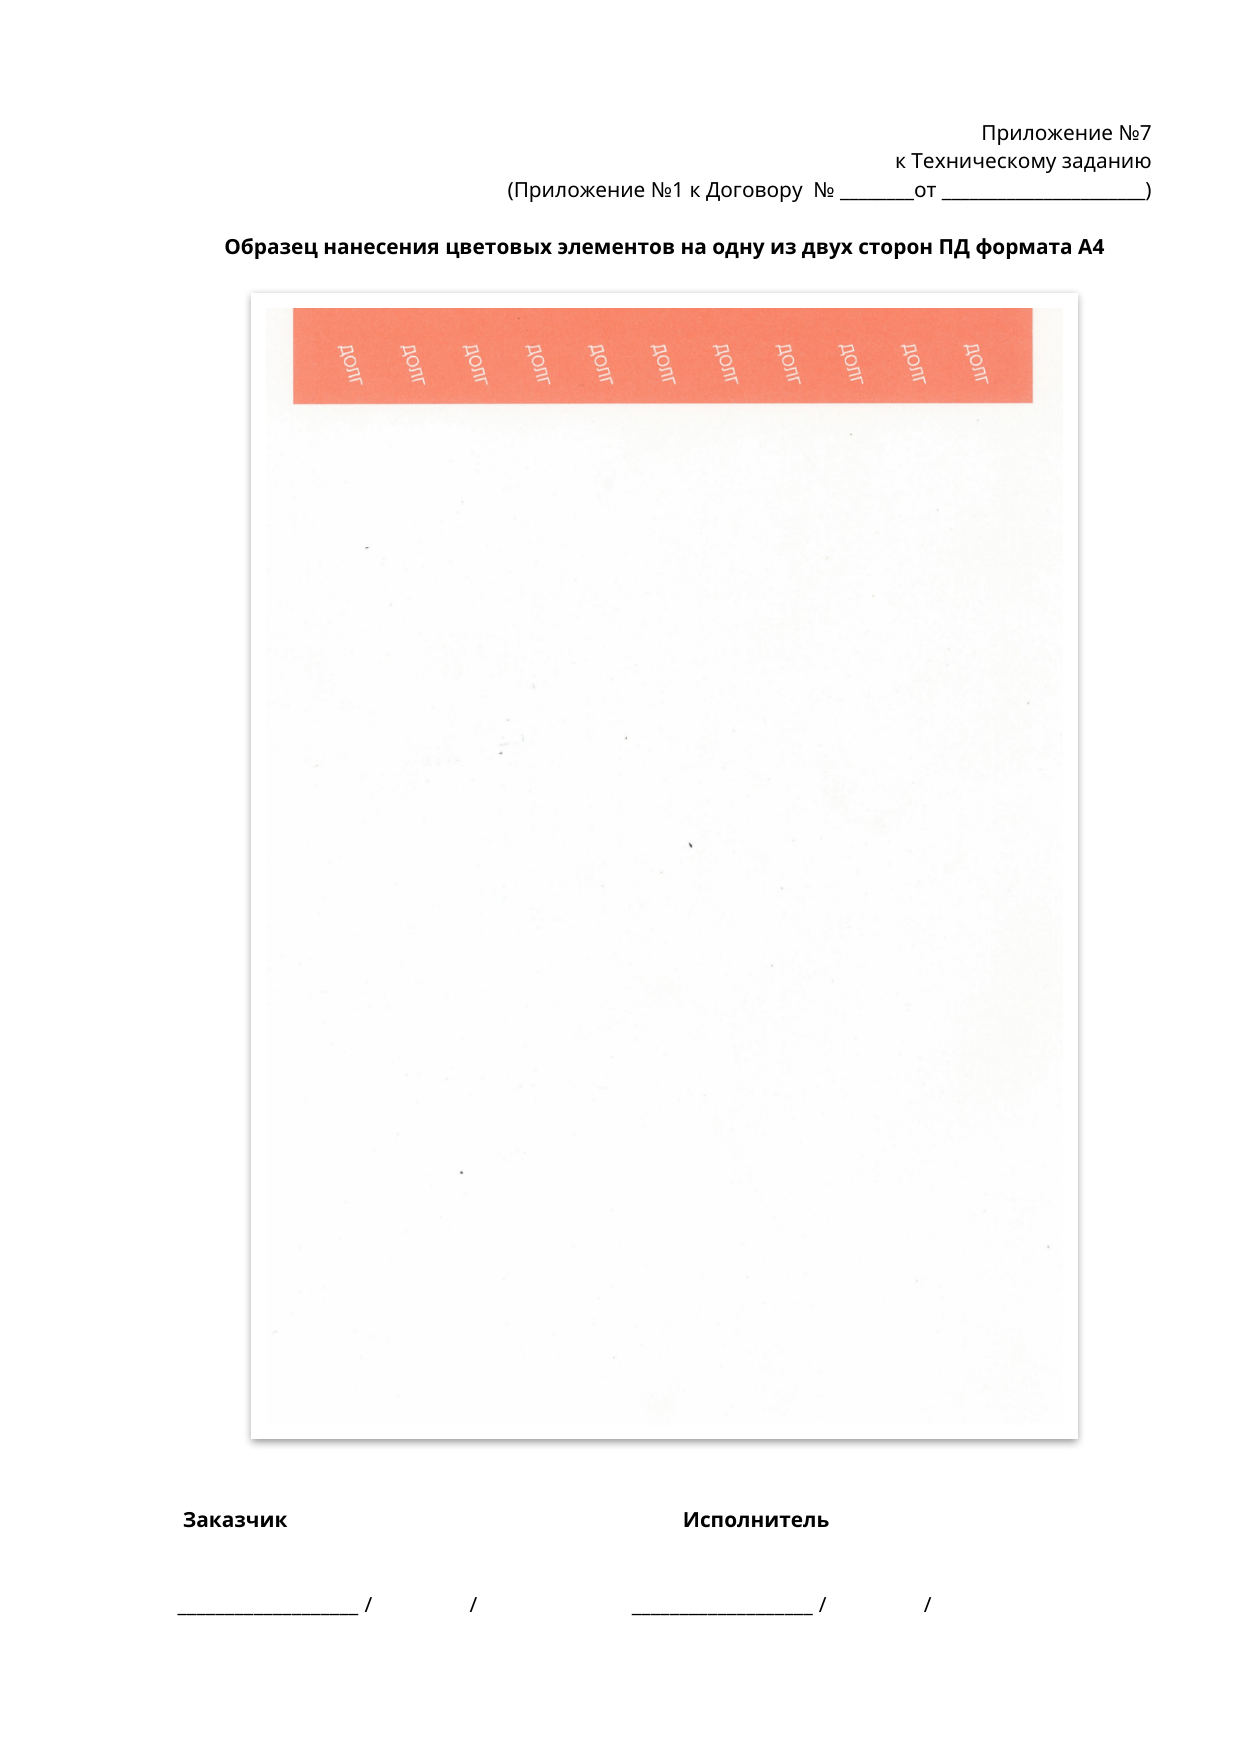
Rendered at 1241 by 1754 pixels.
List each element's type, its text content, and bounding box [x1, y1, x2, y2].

picture [266, 308, 1063, 1425]
text Заказчик Исполнитель [177, 1505, 1152, 1533]
text (Приложение №1 к Договору № ________от ______________________) [177, 175, 1152, 203]
text ___________________ / / ___________________ / / [177, 1590, 1152, 1619]
text к Техническому заданию [177, 147, 1152, 175]
text Образец нанесения цветовых элементов на одну из двух сторон ПД формата А4 [177, 232, 1152, 260]
text Приложение №7 [177, 118, 1152, 147]
